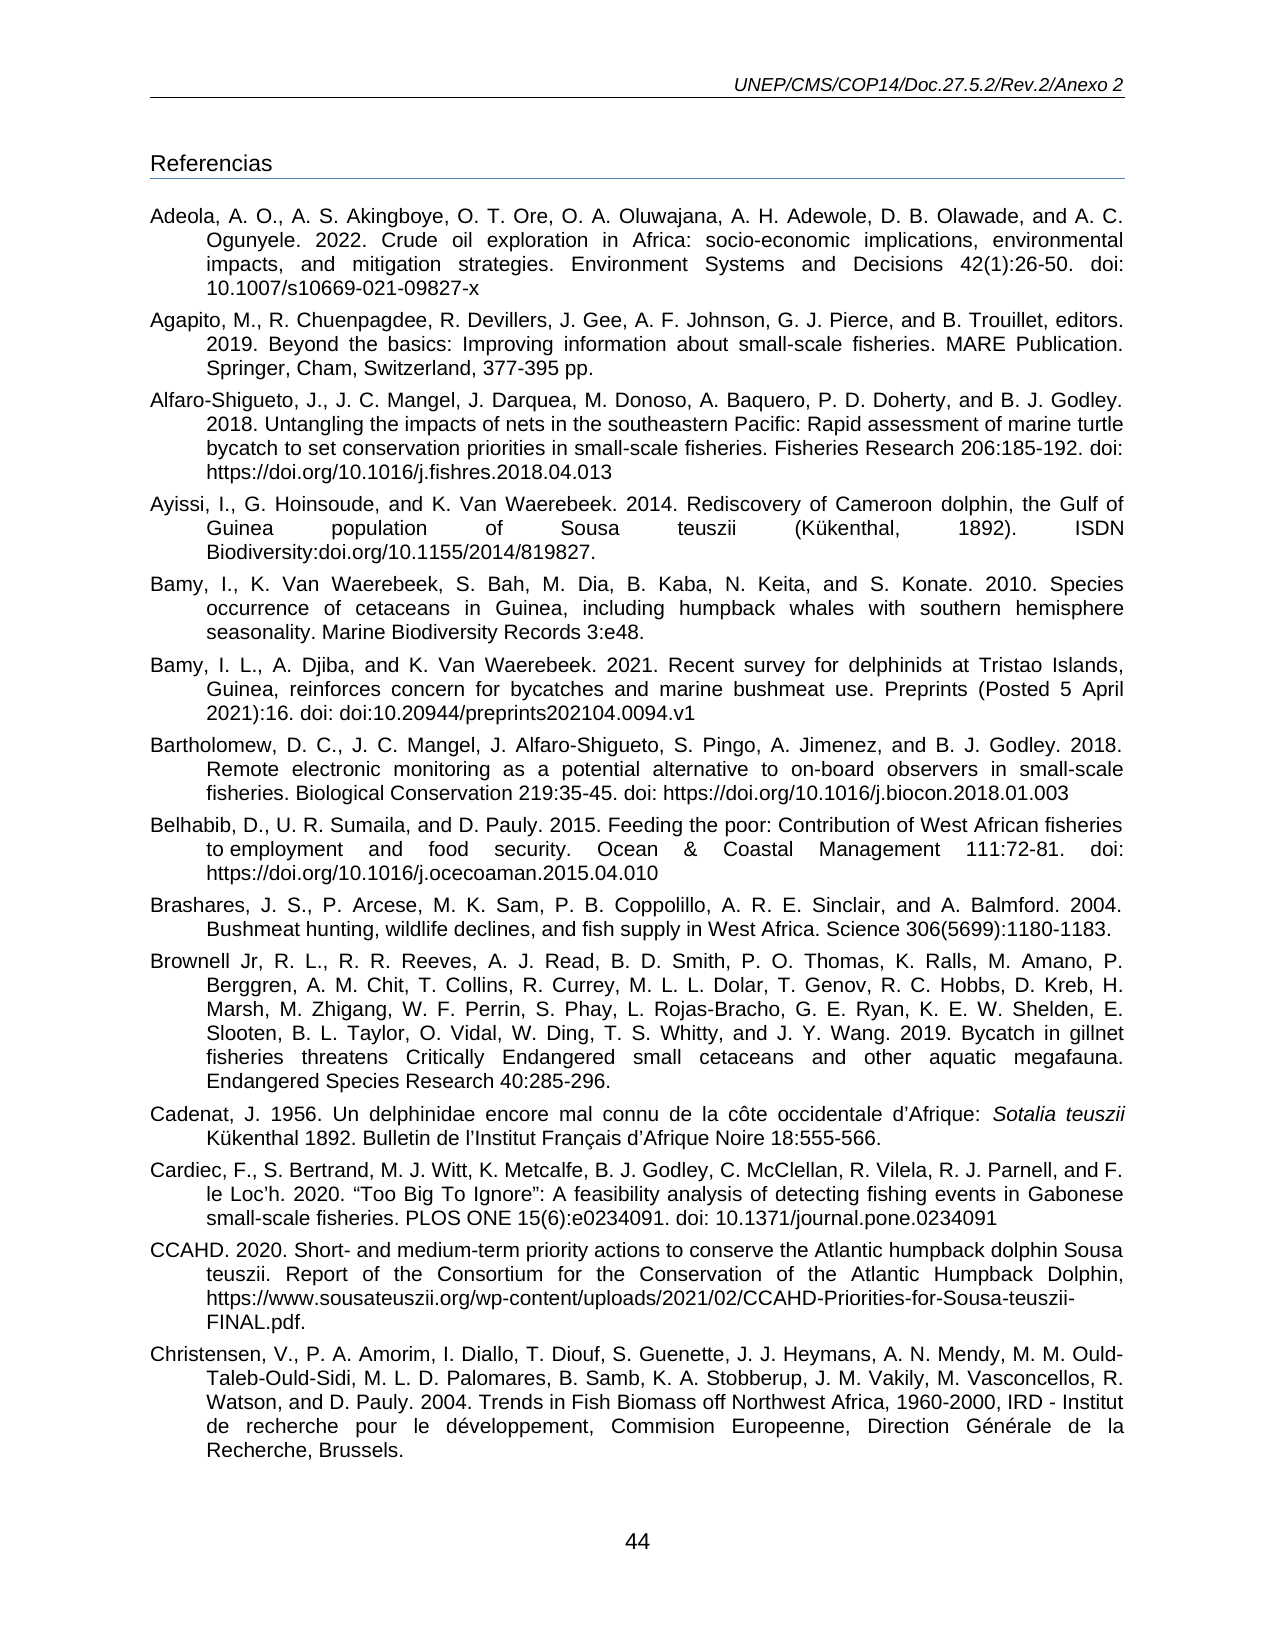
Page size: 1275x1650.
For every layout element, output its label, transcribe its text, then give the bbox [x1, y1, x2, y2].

text CCAHD. 2020. Short- and medium-term priority actions to conserve the Atlantic humpback dolphin Sousa teuszii. Report of the Consortium for the Conservation of the Atlantic Humpback Dolphin, https://www.sousateuszii.org/wp-content/uploads/2021/02/CCAHD-Priorities-for-Sousa-teuszii-FINAL.pdf. [150, 1238, 1125, 1334]
text Brownell Jr, R. L., R. R. Reeves, A. J. Read, B. D. Smith, P. O. Thomas, K. Ralls, M. Amano, P. Berggren, A. M. Chit, T. Collins, R. Currey, M. L. L. Dolar, T. Genov, R. C. Hobbs, D. Kreb, H. Marsh, M. Zhigang, W. F. Perrin, S. Phay, L. Rojas-Bracho, G. E. Ryan, K. E. W. Shelden, E. Slooten, B. L. Taylor, O. Vidal, W. Ding, T. S. Whitty, and J. Y. Wang. 2019. Bycatch in gillnet fisheries threatens Critically Endangered small cetaceans and other aquatic megafauna. Endangered Species Research 40:285-296. [150, 949, 1125, 1093]
subtitle Referencias [150, 150, 1125, 178]
text Alfaro-Shigueto, J., J. C. Mangel, J. Darquea, M. Donoso, A. Baquero, P. D. Doherty, and B. J. Godley. 2018. Untangling the impacts of nets in the southeastern Pacific: Rapid assessment of marine turtle bycatch to set conservation priorities in small-scale fisheries. Fisheries Research 206:185-192. doi: https://doi.org/10.1016/j.fishres.2018.04.013 [150, 388, 1125, 484]
text Cadenat, J. 1956. Un delphinidae encore mal connu de la côte occidentale d’Afrique: Sotalia teuszii Kükenthal 1892. Bulletin de l’Institut Français d’Afrique Noire 18:555-566. [150, 1101, 1125, 1149]
text Ayissi, I., G. Hoinsoude, and K. Van Waerebeek. 2014. Rediscovery of Cameroon dolphin, the Gulf of Guinea population of Sousa teuszii (Kükenthal, 1892). ISDN Biodiversity:doi.org/10.1155/2014/819827. [150, 492, 1125, 564]
text Bartholomew, D. C., J. C. Mangel, J. Alfaro-Shigueto, S. Pingo, A. Jimenez, and B. J. Godley. 2018. Remote electronic monitoring as a potential alternative to on-board observers in small-scale fisheries. Biological Conservation 219:35-45. doi: https://doi.org/10.1016/j.biocon.2018.01.003 [150, 733, 1125, 804]
text Cardiec, F., S. Bertrand, M. J. Witt, K. Metcalfe, B. J. Godley, C. McClellan, R. Vilela, R. J. Parnell, and F. le Loc’h. 2020. “Too Big To Ignore”: A feasibility analysis of detecting fishing events in Gabonese small-scale fisheries. PLOS ONE 15(6):e0234091. doi: 10.1371/journal.pone.0234091 [150, 1158, 1125, 1229]
text Belhabib, D., U. R. Sumaila, and D. Pauly. 2015. Feeding the poor: Contribution of West African fisheries to employment and food security. Ocean & Coastal Management 111:72-81. doi: https://doi.org/10.1016/j.ocecoaman.2015.04.010 [150, 813, 1125, 885]
text Adeola, A. O., A. S. Akingboye, O. T. Ore, O. A. Oluwajana, A. H. Adewole, D. B. Olawade, and A. C. Ogunyele. 2022. Crude oil exploration in Africa: socio-economic implications, environmental impacts, and mitigation strategies. Environment Systems and Decisions 42(1):26-50. doi: 10.1007/s10669-021-09827-x [150, 203, 1125, 299]
text Christensen, V., P. A. Amorim, I. Diallo, T. Diouf, S. Guenette, J. J. Heymans, A. N. Mendy, M. M. Ould-Taleb-Ould-Sidi, M. L. D. Palomares, B. Samb, K. A. Stobberup, J. M. Vakily, M. Vasconcellos, R. Watson, and D. Pauly. 2004. Trends in Fish Biomass off Northwest Africa, 1960-2000, IRD - Institut de recherche pour le développement, Commision Europeenne, Direction Générale de la Recherche, Brussels. [150, 1342, 1125, 1462]
text Brashares, J. S., P. Arcese, M. K. Sam, P. B. Coppolillo, A. R. E. Sinclair, and A. Balmford. 2004. Bushmeat hunting, wildlife declines, and fish supply in West Africa. Science 306(5699):1180-1183. [150, 893, 1125, 941]
text Agapito, M., R. Chuenpagdee, R. Devillers, J. Gee, A. F. Johnson, G. J. Pierce, and B. Trouillet, editors. 2019. Beyond the basics: Improving information about small-scale fisheries. MARE Publication. Springer, Cham, Switzerland, 377-395 pp. [150, 308, 1125, 379]
text Bamy, I. L., A. Djiba, and K. Van Waerebeek. 2021. Recent survey for delphinids at Tristao Islands, Guinea, reinforces concern for bycatches and marine bushmeat use. Preprints (Posted 5 April 2021):16. doi: doi:10.20944/preprints202104.0094.v1 [150, 652, 1125, 724]
text Bamy, I., K. Van Waerebeek, S. Bah, M. Dia, B. Kaba, N. Keita, and S. Konate. 2010. Species occurrence of cetaceans in Guinea, including humpback whales with southern hemisphere seasonality. Marine Biodiversity Records 3:e48. [150, 572, 1125, 644]
